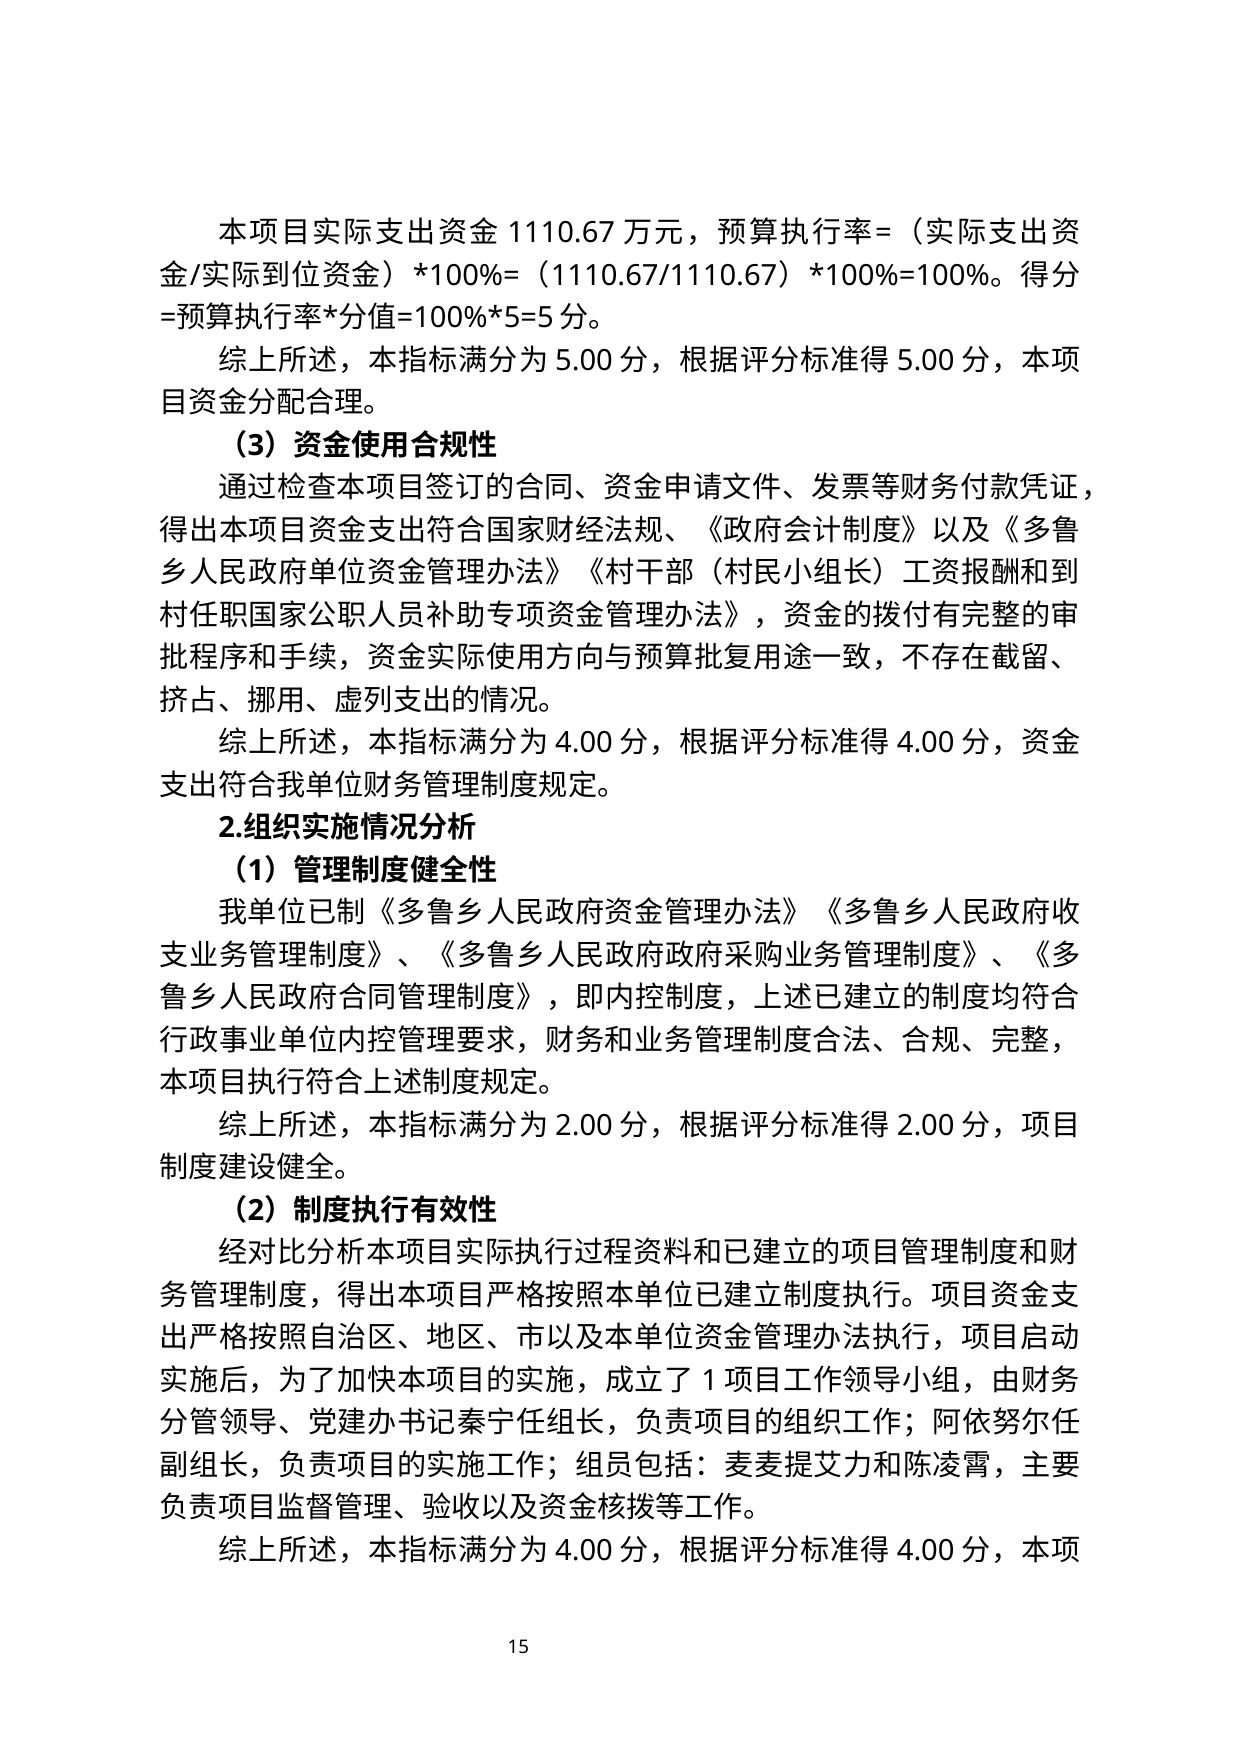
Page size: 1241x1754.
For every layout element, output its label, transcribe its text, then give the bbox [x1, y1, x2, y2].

text 通过检查本项目签订的合同、资金申请文件、发票等财务付款凭证，得出本项目资金支出符合国家财经法规、《政府会计制度》以及《多鲁乡人民政府单位资金管理办法》《村干部（村民小组长）工资报酬和到村任职国家公职人员补助专项资金管理办法》，资金的拨付有完整的审批程序和手续，资金实际使用方向与预算批复用途一致，不存在截留、挤占、挪用、虚列支出的情况。 [159, 464, 1081, 719]
text 经对比分析本项目实际执行过程资料和已建立的项目管理制度和财务管理制度，得出本项目严格按照本单位已建立制度执行。项目资金支出严格按照自治区、地区、市以及本单位资金管理办法执行，项目启动实施后，为了加快本项目的实施，成立了1项目工作领导小组，由财务分管领导、党建办书记秦宁任组长，负责项目的组织工作；阿依努尔任副组长，负责项目的实施工作；组员包括：麦麦提艾力和陈凌霄，主要负责项目监督管理、验收以及资金核拨等工作。 [159, 1229, 1081, 1526]
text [159, 1526, 1081, 1569]
text 我单位已制《多鲁乡人民政府资金管理办法》《多鲁乡人民政府收支业务管理制度》、《多鲁乡人民政府政府采购业务管理制度》、《多鲁乡人民政府合同管理制度》，即内控制度，上述已建立的制度均符合行政事业单位内控管理要求，财务和业务管理制度合法、合规、完整，本项目执行符合上述制度规定。 [159, 889, 1081, 1101]
text （1）管理制度健全性 [159, 846, 1081, 889]
text （3）资金使用合规性 [159, 421, 1081, 464]
text 综上所述，本指标满分为5.00分，根据评分标准得5.00分，本项目资金分配合理。 [159, 336, 1081, 421]
subtitle 2.组织实施情况分析 [159, 804, 1081, 846]
text 综上所述，本指标满分为4.00分，根据评分标准得4.00分，资金支出符合我单位财务管理制度规定。 [159, 719, 1081, 804]
text （2）制度执行有效性 [159, 1186, 1081, 1229]
text 综上所述，本指标满分为2.00分，根据评分标准得2.00分，项目制度建设健全。 [159, 1101, 1081, 1186]
text 本项目实际支出资金1110.67万元，预算执行率=（实际支出资金/实际到位资金）*100%=（1110.67/1110.67）*100%=100%。得分=预算执行率*分值=100%*5=5分。 [159, 209, 1081, 336]
